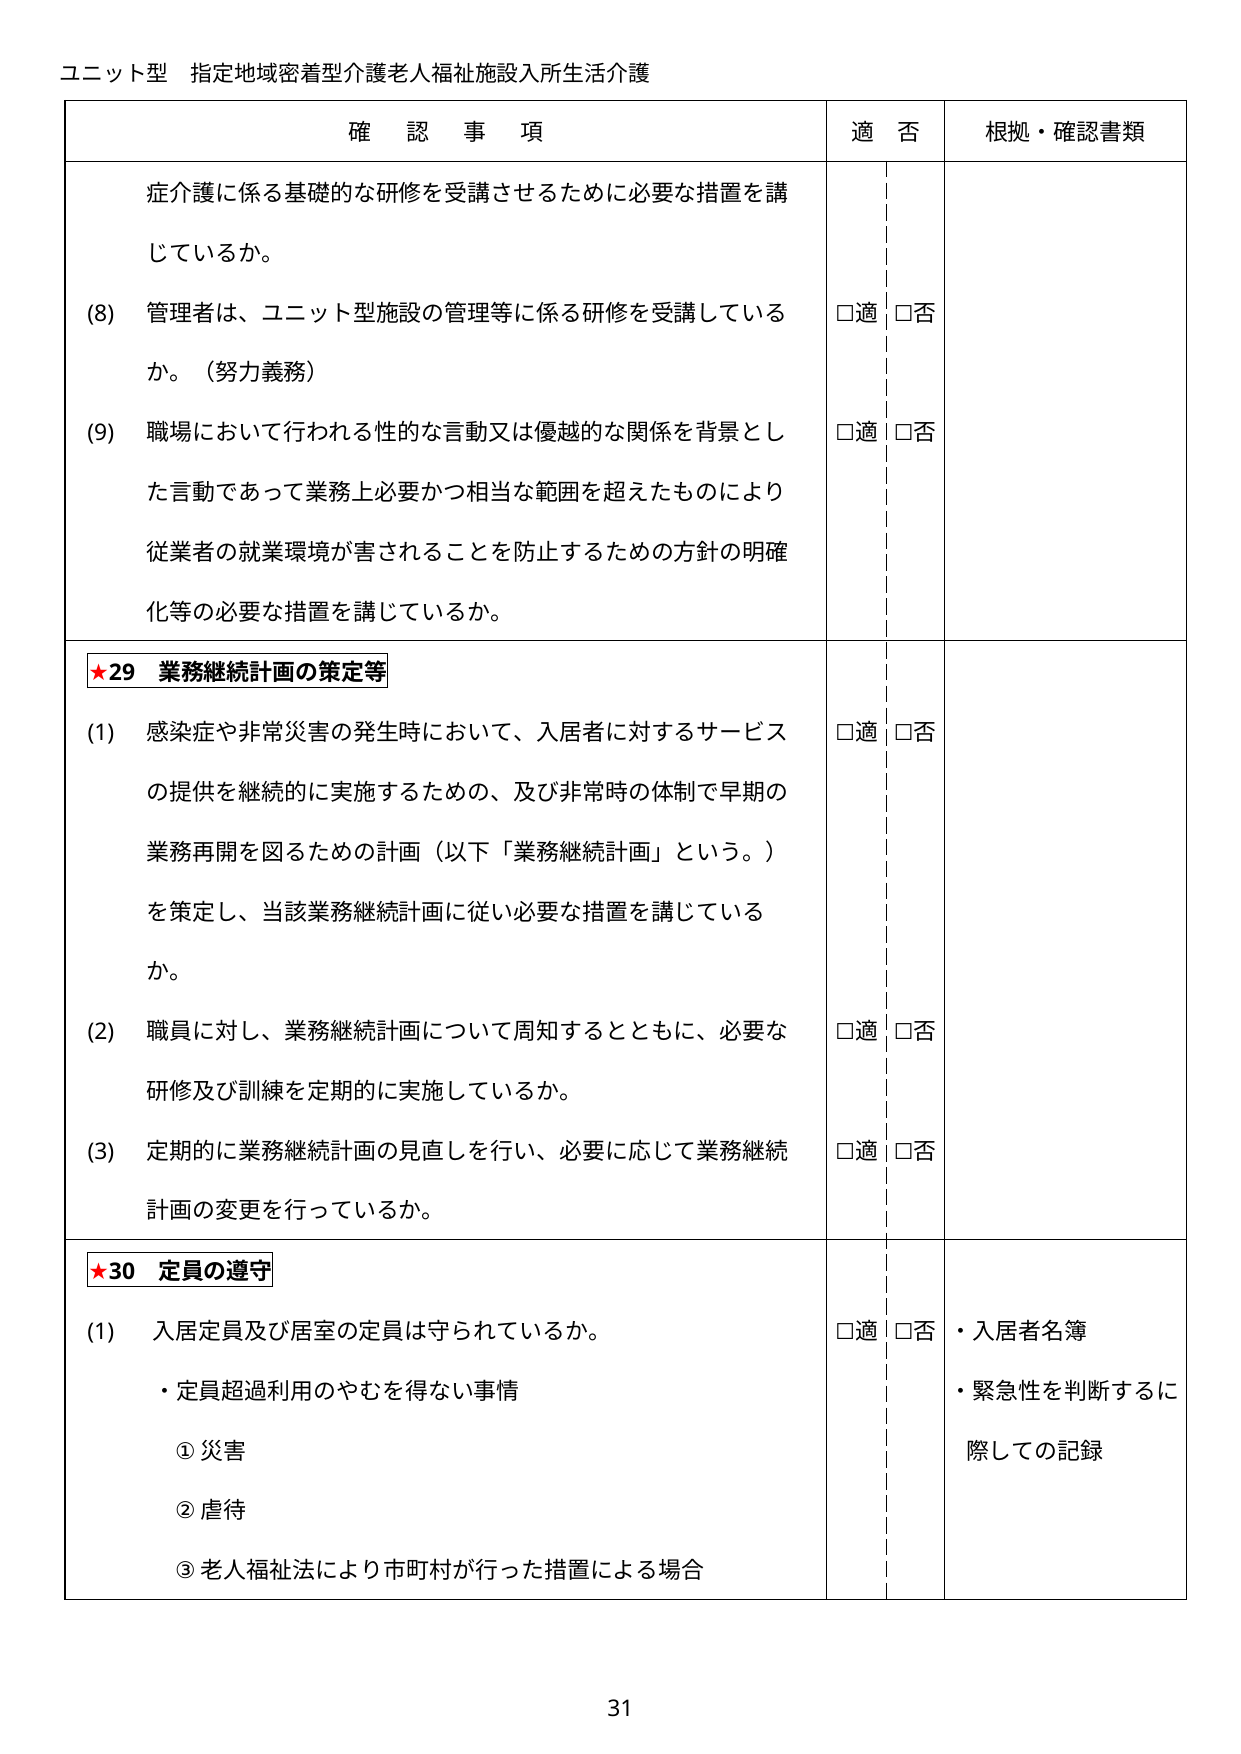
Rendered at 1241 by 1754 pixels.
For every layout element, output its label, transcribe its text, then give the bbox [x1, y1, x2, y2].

table_cell 適 [827, 1240, 886, 1599]
table_cell ・入居者名簿 ・緊急性を判断するに際しての記録 [945, 1240, 1186, 1599]
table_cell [66, 162, 826, 640]
table_cell ★29 業務継続計画の策定等 (1) 感染症や非常災害の発生時において、入居者に対するサービスの提供を継続的に実施するための、及び非常時の体制で早期の業務再開を図るための計画（以下「業務継続計画」という。）を策定し、当該業務継続計画に従い必要な措置を講じているか。 (2) 職員に対し、業務継続計画について周知するとともに、必要な研修及び訓練を定期的に実施しているか。 (3) 定期的に業務継続計画の見直しを行い、必要に応じて業務継続計画の変更を行っているか。 [66, 641, 826, 1239]
table_cell 否 否 否 [886, 641, 944, 1239]
table_cell 適 適 適 [827, 641, 886, 1239]
table_cell [945, 641, 1186, 1239]
table_cell 否 [886, 1240, 944, 1599]
table_header 適否 [827, 101, 944, 161]
table_cell 適 適 適 適 適 適 適 適 適 適 適 [827, 162, 886, 640]
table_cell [66, 1240, 826, 1599]
table_header 根拠・確認書類 [945, 101, 1186, 161]
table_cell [945, 162, 1186, 640]
table_header 確認事項 [66, 101, 826, 161]
table_cell 否 否 否 否 否 否 否 否 否 否 否 [886, 162, 944, 640]
